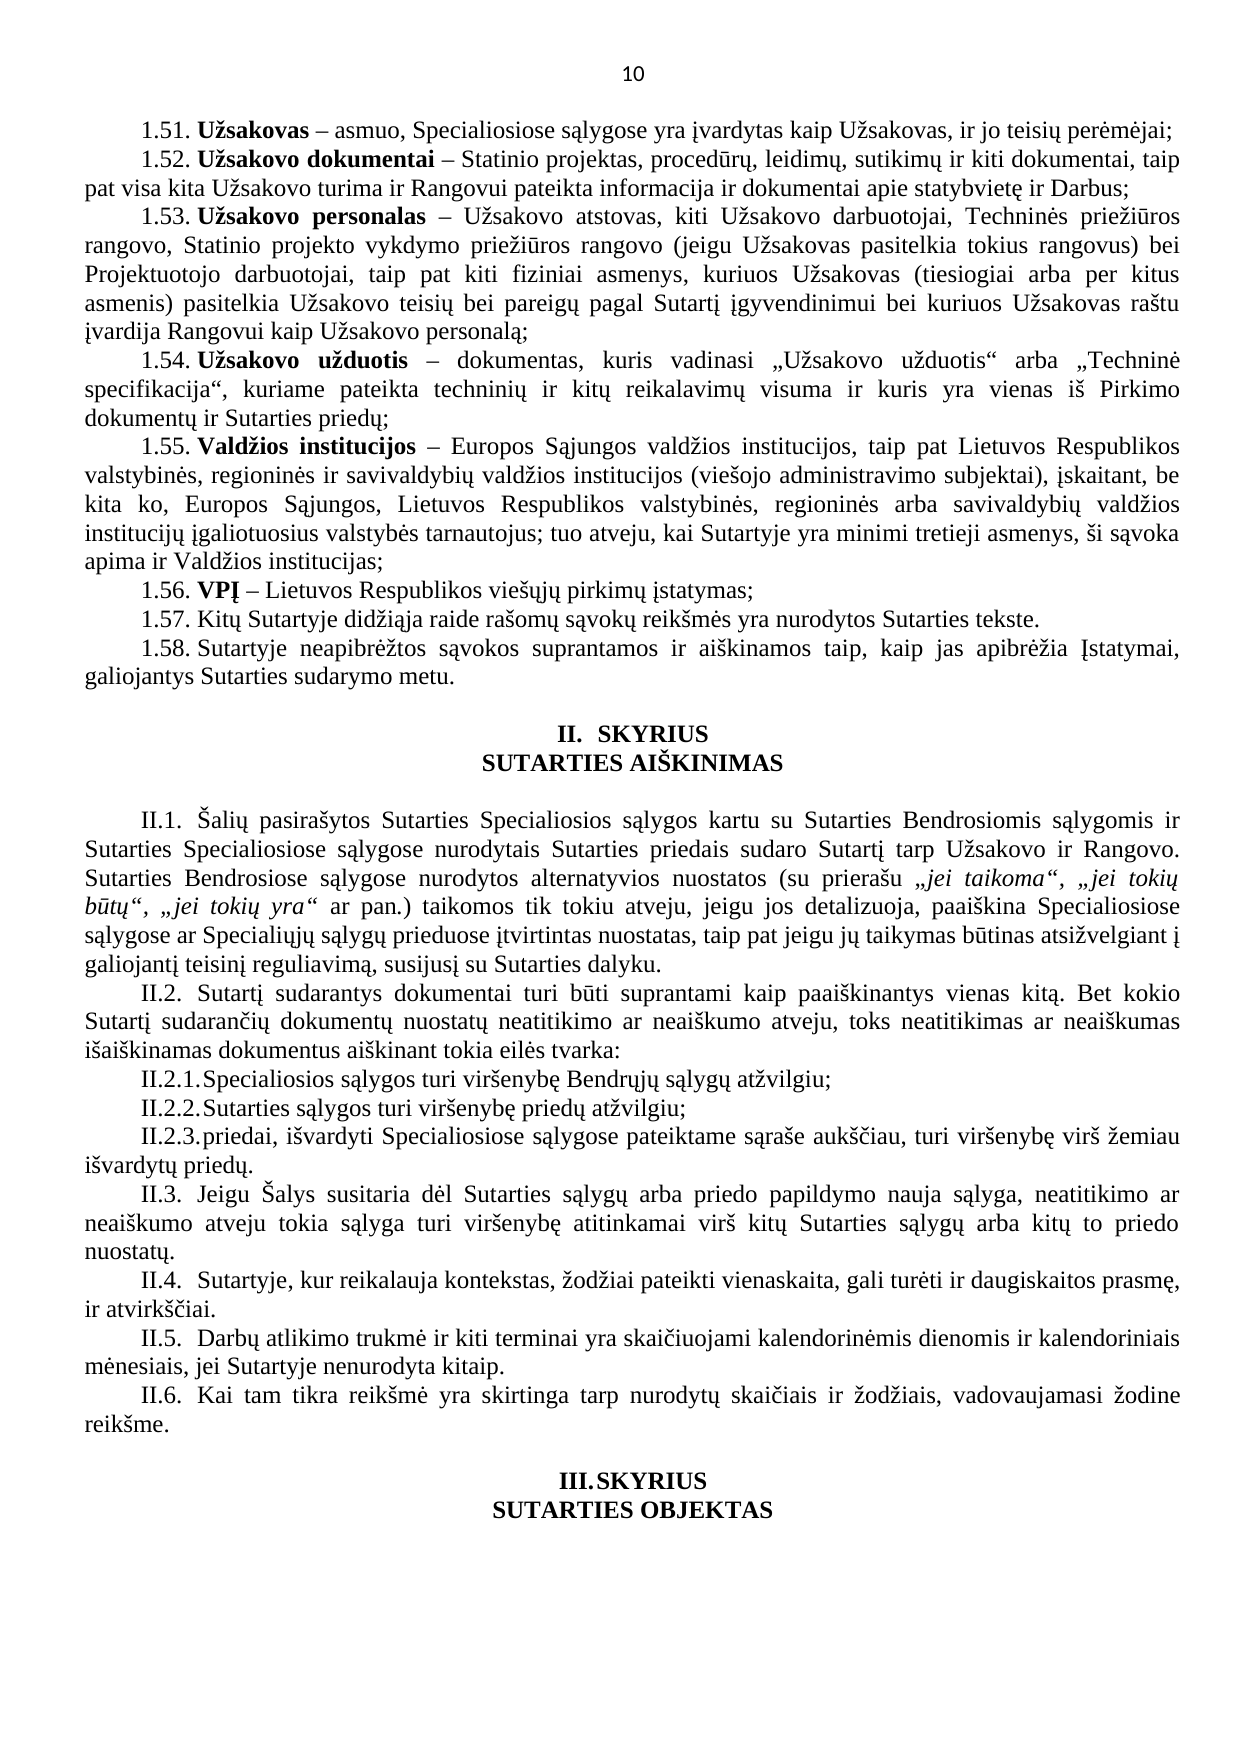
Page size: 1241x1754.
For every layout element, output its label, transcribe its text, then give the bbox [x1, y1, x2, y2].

list Užsakovas – asmuo, Specialiosiose sąlygose yra įvardytas kaip Užsakovas, ir jo teisių perėmėjai; [84, 115, 1181, 144]
list Šalių pasirašytos Sutarties Specialiosios sąlygos kartu su Sutarties Bendrosiomis sąlygomis ir Sutarties Specialiosiose sąlygose nurodytais Sutarties priedais sudaro Sutartį tarp Užsakovo ir Rangovo. Sutarties Bendrosiose sąlygose nurodytos alternatyvios nuostatos (su prierašu „jei taikoma“, „jei tokių būtų“, „jei tokių yra“ ar pan.) taikomos tik tokiu atveju, jeigu jos detalizuoja, paaiškina Specialiosiose sąlygose ar Specialiųjų sąlygų prieduose įtvirtintas nuostatas, taip pat jeigu jų taikymas būtinas atsižvelgiant į galiojantį teisinį reguliavimą, susijusį su Sutarties dalyku. [84, 805, 1181, 978]
list VPĮ – Lietuvos Respublikos viešųjų pirkimų įstatymas; [84, 575, 1181, 604]
list Valdžios institucijos – Europos Sąjungos valdžios institucijos, taip pat Lietuvos Respublikos valstybinės, regioninės ir savivaldybių valdžios institucijos (viešojo administravimo subjektai), įskaitant, be kita ko, Europos Sąjungos, Lietuvos Respublikos valstybinės, regioninės arba savivaldybių valdžios institucijų įgaliotuosius valstybės tarnautojus; tuo atveju, kai Sutartyje yra minimi tretieji asmenys, ši sąvoka apima ir Valdžios institucijas; [84, 431, 1181, 575]
list Specialiosios sąlygos turi viršenybę Bendrųjų sąlygų atžvilgiu; [84, 1064, 1181, 1093]
list Kitų Sutartyje didžiąja raide rašomų sąvokų reikšmės yra nurodytos Sutarties tekste. [84, 604, 1181, 633]
list Kai tam tikra reikšmė yra skirtinga tarp nurodytų skaičiais ir žodžiais, vadovaujamasi žodine reikšme. [84, 1380, 1181, 1438]
list Jeigu Šalys susitaria dėl Sutarties sąlygų arba priedo papildymo nauja sąlyga, neatitikimo ar neaiškumo atveju tokia sąlyga turi viršenybę atitinkamai virš kitų Sutarties sąlygų arba kitų to priedo nuostatų. [84, 1179, 1181, 1265]
list Sutarties sąlygos turi viršenybę priedų atžvilgiu; [84, 1093, 1181, 1121]
list SKYRIUS [84, 1466, 1181, 1495]
list Sutartyje, kur reikalauja kontekstas, žodžiai pateikti vienaskaita, gali turėti ir daugiskaitos prasmę, ir atvirkščiai. [84, 1265, 1181, 1323]
list SKYRIUS [84, 719, 1181, 748]
list Sutartyje neapibrėžtos sąvokos suprantamos ir aiškinamos taip, kaip jas apibrėžia Įstatymai, galiojantys Sutarties sudarymo metu. [84, 633, 1181, 690]
list Užsakovo dokumentai – Statinio projektas, procedūrų, leidimų, sutikimų ir kiti dokumentai, taip pat visa kita Užsakovo turima ir Rangovui pateikta informacija ir dokumentai apie statybvietę ir Darbus; [84, 144, 1181, 201]
list Užsakovo užduotis – dokumentas, kuris vadinasi „Užsakovo užduotis“ arba „Techninė specifikacija“, kuriame pateikta techninių ir kitų reikalavimų visuma ir kuris yra vienas iš Pirkimo dokumentų ir Sutarties priedų; [84, 345, 1181, 431]
list SUTARTIES AIŠKINIMAS [84, 748, 1181, 776]
list Užsakovo personalas – Užsakovo atstovas, kiti Užsakovo darbuotojai, Techninės priežiūros rangovo, Statinio projekto vykdymo priežiūros rangovo (jeigu Užsakovas pasitelkia tokius rangovus) bei Projektuotojo darbuotojai, taip pat kiti fiziniai asmenys, kuriuos Užsakovas (tiesiogiai arba per kitus asmenis) pasitelkia Užsakovo teisių bei pareigų pagal Sutartį įgyvendinimui bei kuriuos Užsakovas raštu įvardija Rangovui kaip Užsakovo personalą; [84, 201, 1181, 345]
list Darbų atlikimo trukmė ir kiti terminai yra skaičiuojami kalendorinėmis dienomis ir kalendoriniais mėnesiais, jei Sutartyje nenurodyta kitaip. [84, 1323, 1181, 1380]
list SUTARTIES OBJEKTAS [84, 1495, 1181, 1524]
list priedai, išvardyti Specialiosiose sąlygose pateiktame sąraše aukščiau, turi viršenybę virš žemiau išvardytų priedų. [84, 1121, 1181, 1179]
list Sutartį sudarantys dokumentai turi būti suprantami kaip paaiškinantys vienas kitą. Bet kokio Sutartį sudarančių dokumentų nuostatų neatitikimo ar neaiškumo atveju, toks neatitikimas ar neaiškumas išaiškinamas dokumentus aiškinant tokia eilės tvarka: [84, 978, 1181, 1064]
